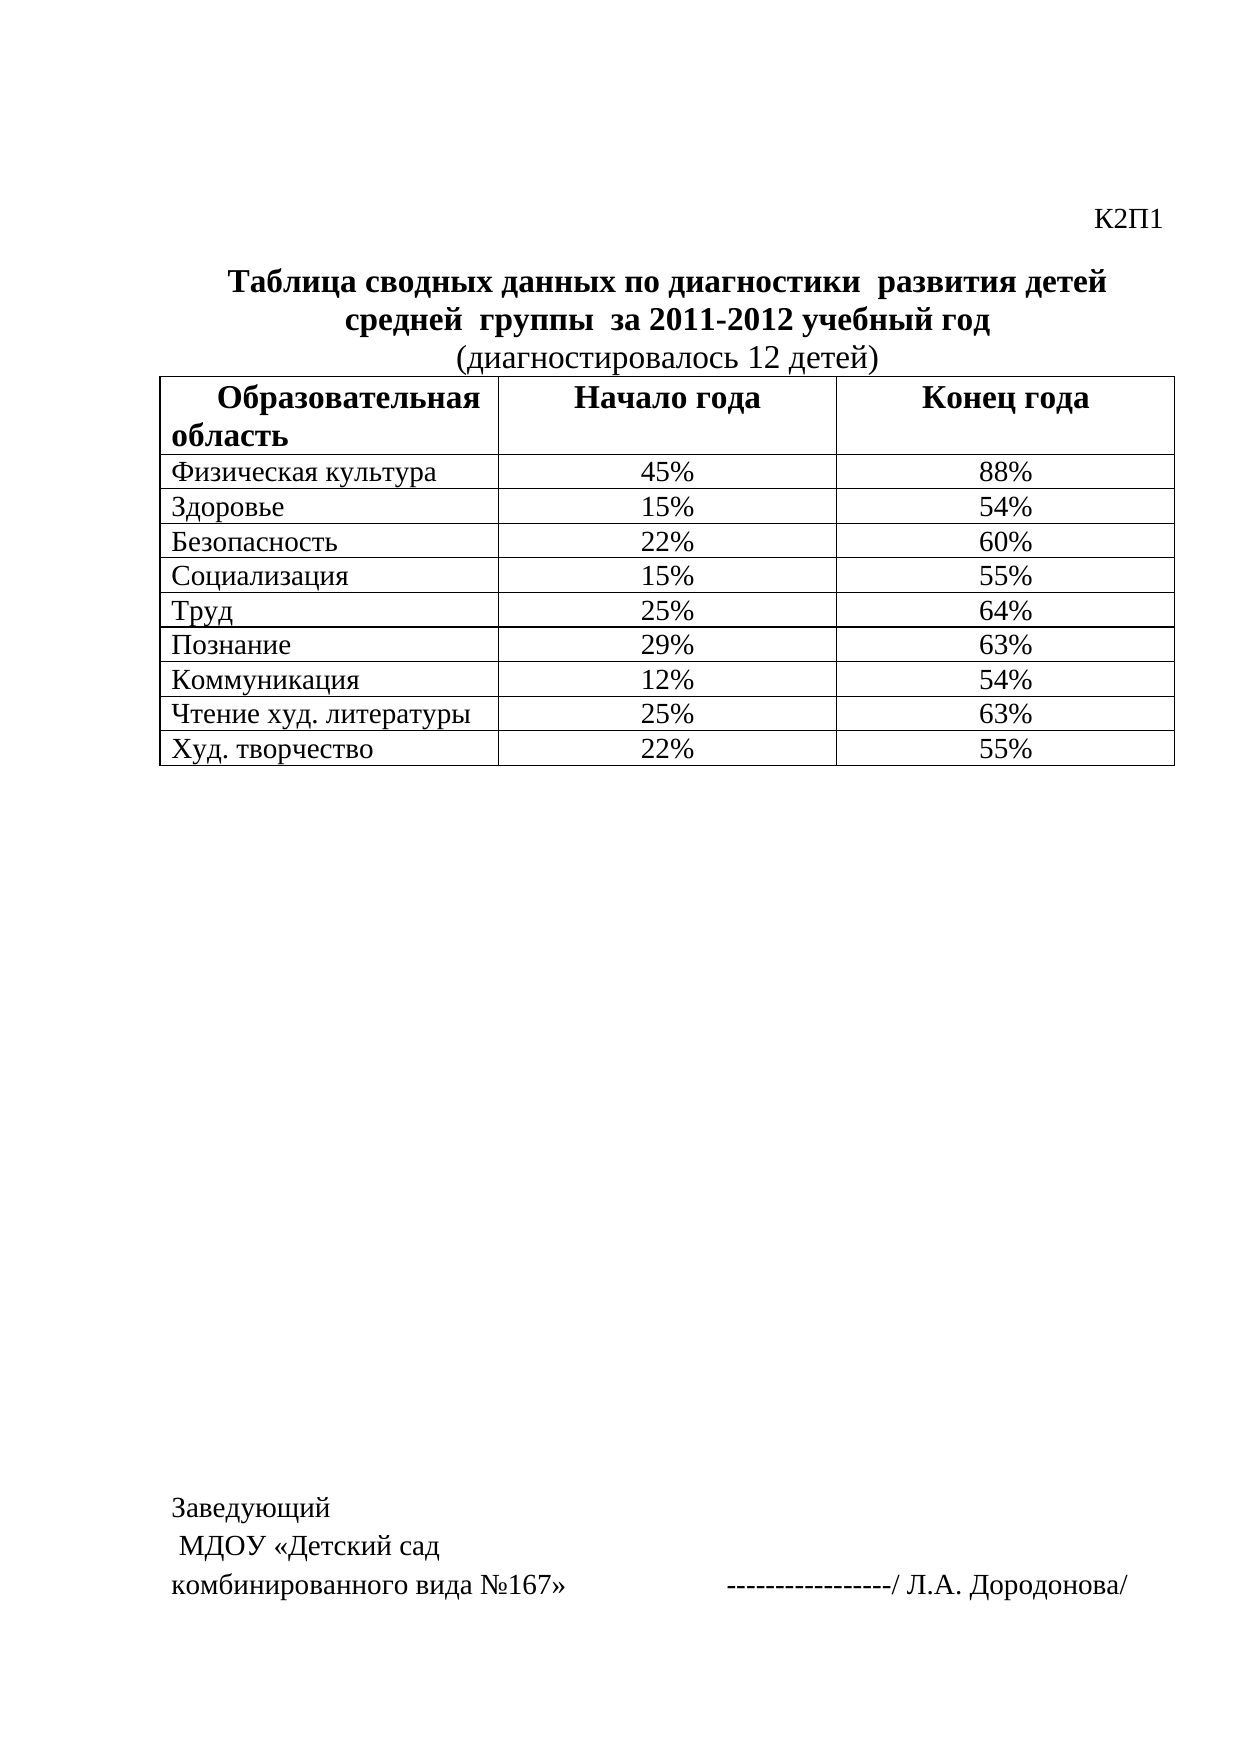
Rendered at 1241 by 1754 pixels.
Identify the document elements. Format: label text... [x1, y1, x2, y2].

table_cell 22% [499, 524, 836, 557]
text комбинированного вида №167» -----------------/ Л.А. Дородонова/ [171, 1567, 1163, 1600]
text МДОУ «Детский сад [171, 1528, 1163, 1562]
table_cell 54% [837, 489, 1174, 523]
table_cell Худ. творчество [161, 731, 498, 765]
table_cell 29% [499, 628, 836, 661]
table_header Конец года [837, 377, 1174, 453]
table_header Образовательная область [161, 377, 498, 453]
table_cell 22% [499, 731, 836, 765]
table_cell 54% [837, 662, 1174, 696]
text Заведующий [171, 1490, 1163, 1523]
table_cell 60% [837, 524, 1174, 557]
table_cell 55% [837, 731, 1174, 765]
table_cell Безопасность [161, 524, 498, 557]
table_cell Социализация [161, 558, 498, 592]
text Таблица сводных данных по диагностики развития детей средней группы за 2011-2012 учебный год [171, 261, 1163, 337]
text (диагностировалось 12 детей) [171, 337, 1163, 376]
table_cell Чтение худ. литературы [161, 697, 498, 730]
table_cell 63% [837, 628, 1174, 661]
table_cell 55% [837, 558, 1174, 592]
table_cell 15% [499, 558, 836, 592]
table_cell Здоровье [161, 489, 498, 523]
table_cell 88% [837, 455, 1174, 488]
table_cell Познание [161, 628, 498, 661]
table_cell Труд [161, 593, 498, 626]
text К2П1 [171, 201, 1163, 235]
table_header Начало года [499, 377, 836, 453]
table_cell Коммуникация [161, 662, 498, 696]
table_cell 25% [499, 697, 836, 730]
table_cell 64% [837, 593, 1174, 626]
table_cell 45% [499, 455, 836, 488]
table_cell Физическая культура [161, 455, 498, 488]
table_cell 12% [499, 662, 836, 696]
table_cell 25% [499, 593, 836, 626]
table_cell 15% [499, 489, 836, 523]
table_cell 63% [837, 697, 1174, 730]
